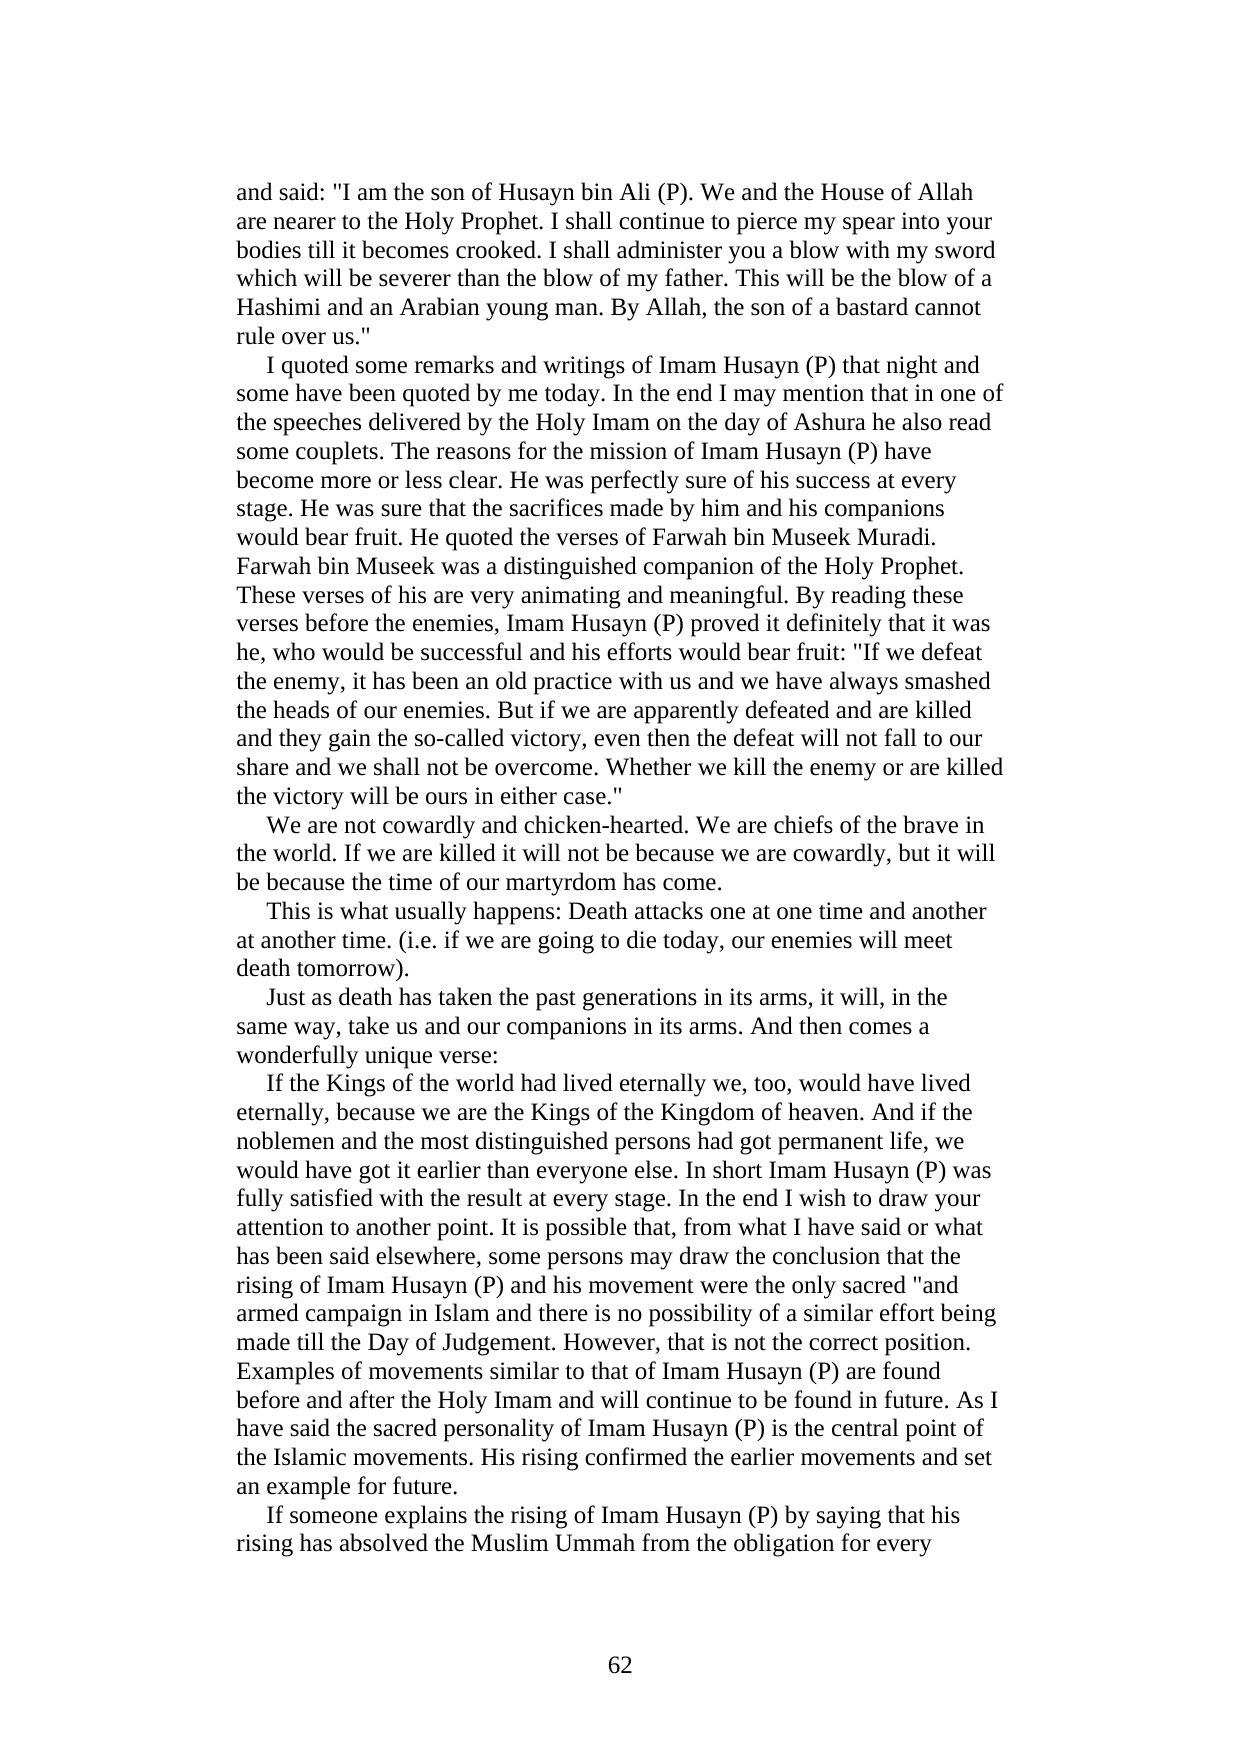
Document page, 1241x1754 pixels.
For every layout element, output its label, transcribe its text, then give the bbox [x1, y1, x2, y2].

text Just as death has taken the past generations in its arms, it will, in the same way, take us and our companions in its arms. And then comes a wonderfully unique verse: [236, 982, 1004, 1068]
text I quoted some remarks and writings of Imam Husayn (P) that night and some have been quoted by me today. In the end I may mention that in one of the speeches delivered by the Holy Imam on the day of Ashura he also read some couplets. The reasons for the mission of Imam Husayn (P) have become more or less clear. He was perfectly sure of his success at every stage. He was sure that the sacrifices made by him and his companions would bear fruit. He quoted the verses of Farwah bin Museek Muradi. Farwah bin Museek was a distinguished companion of the Holy Prophet. These verses of his are very animating and meaningful. By reading these verses before the enemies, Imam Husayn (P) proved it definitely that it was he, who would be successful and his efforts would bear fruit: "If we defeat the enemy, it has been an old practice with us and we have always smashed the heads of our enemies. But if we are apparently defeated and are killed and they gain the so-called victory, even then the defeat will not fall to our share and we shall not be overcome. Whether we kill the enemy or are killed the victory will be ours in either case." [236, 350, 1004, 810]
text This is what usually happens: Death attacks one at one time and another at another time. (i.e. if we are going to die today, our enemies will meet death tomorrow). [236, 896, 1004, 982]
text If the Kings of the world had lived eternally we, too, would have lived eternally, because we are the Kings of the Kingdom of heaven. And if the noblemen and the most distinguished persons had got permanent life, we would have got it earlier than everyone else. In short Imam Husayn (P) was fully satisfied with the result at every stage. In the end I wish to draw your attention to another point. It is possible that, from what I have said or what has been said elsewhere, some persons may draw the conclusion that the rising of Imam Husayn (P) and his movement were the only sacred "and armed campaign in Islam and there is no possibility of a similar effort being made till the Day of Judgement. However, that is not the correct position. Examples of movements similar to that of Imam Husayn (P) are found before and after the Holy Imam and will continue to be found in future. As I have said the sacred personality of Imam Husayn (P) is the central point of the Islamic movements. His rising confirmed the earlier movements and set an example for future. [236, 1068, 1004, 1500]
text We are not cowardly and chicken-hearted. We are chiefs of the brave in the world. If we are killed it will not be because we are cowardly, but it will be because the time of our martyrdom has come. [236, 810, 1004, 896]
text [236, 177, 1004, 350]
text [236, 1500, 1004, 1557]
